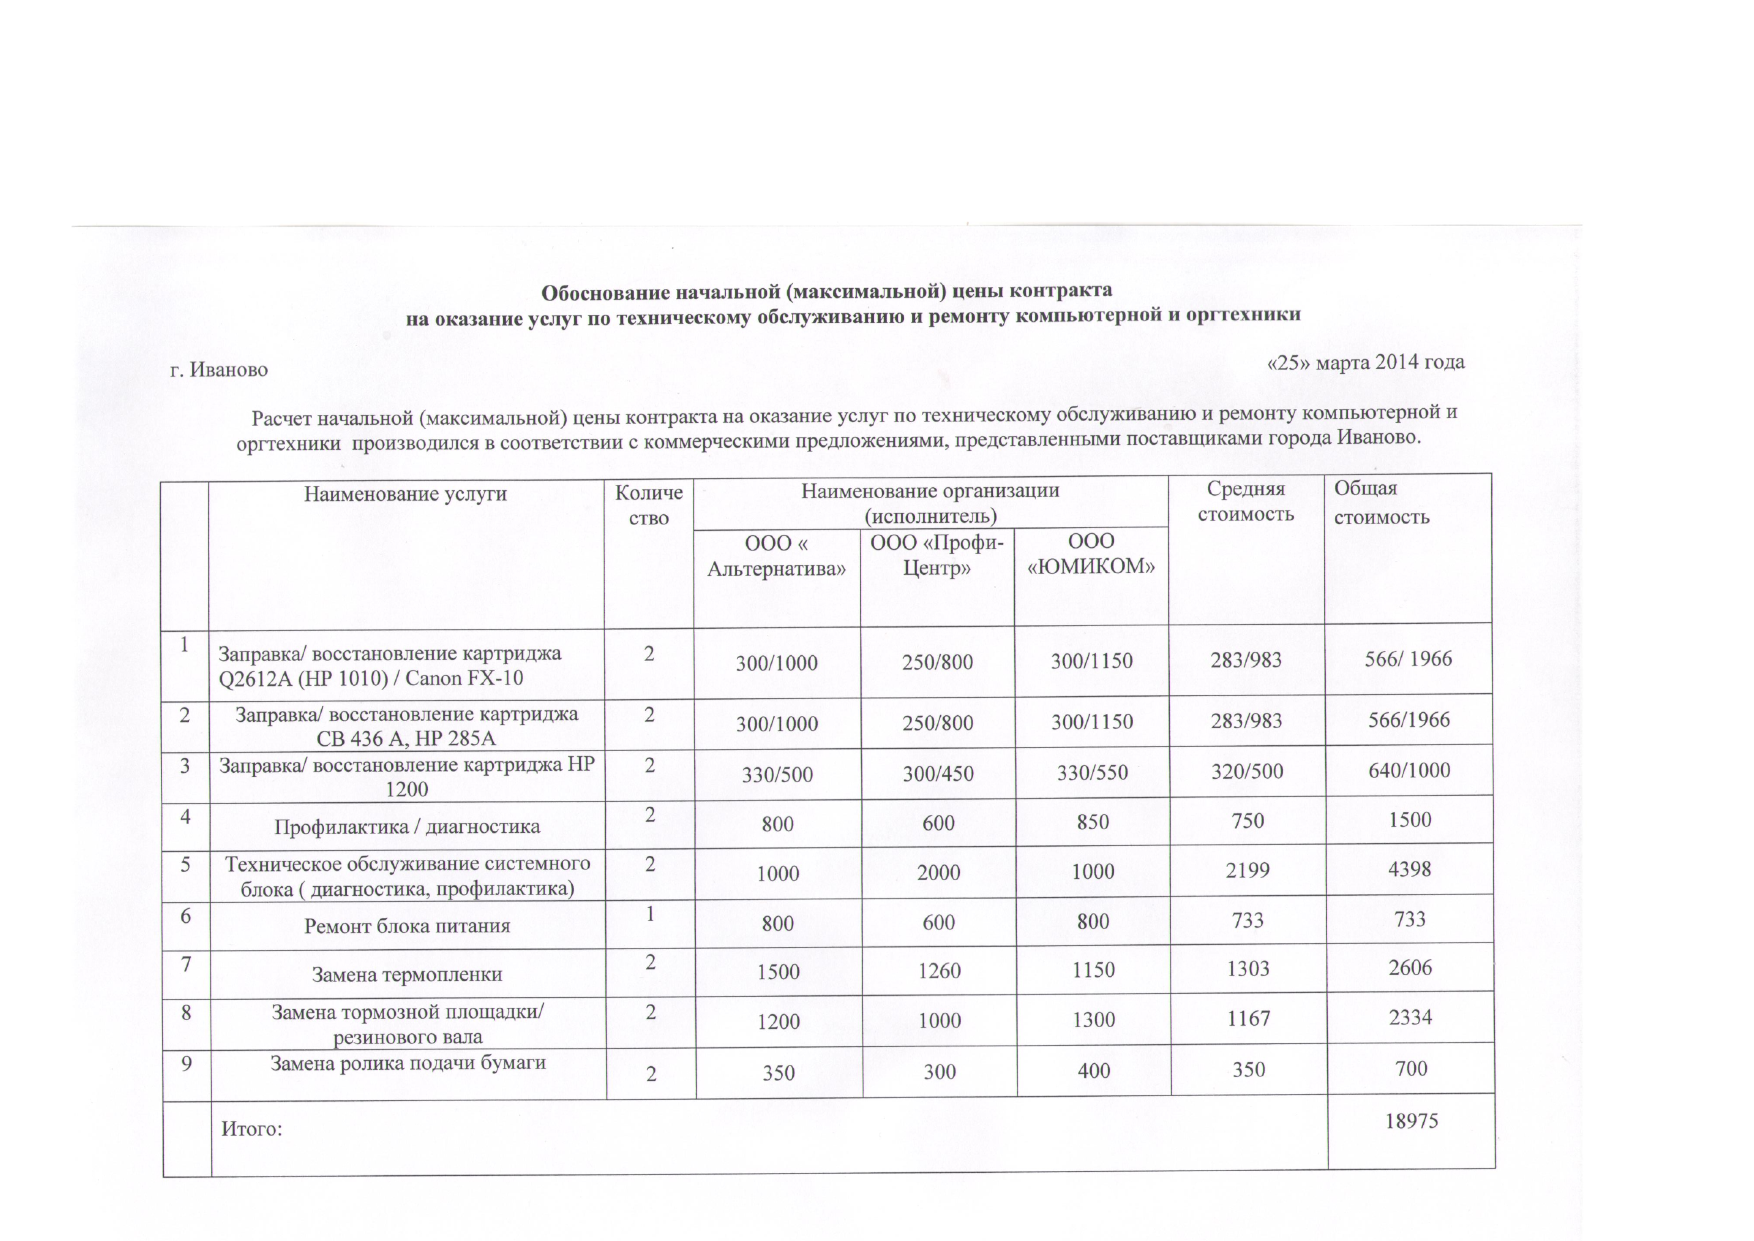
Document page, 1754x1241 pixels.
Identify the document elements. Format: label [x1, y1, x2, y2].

picture [67, 223, 1585, 1241]
